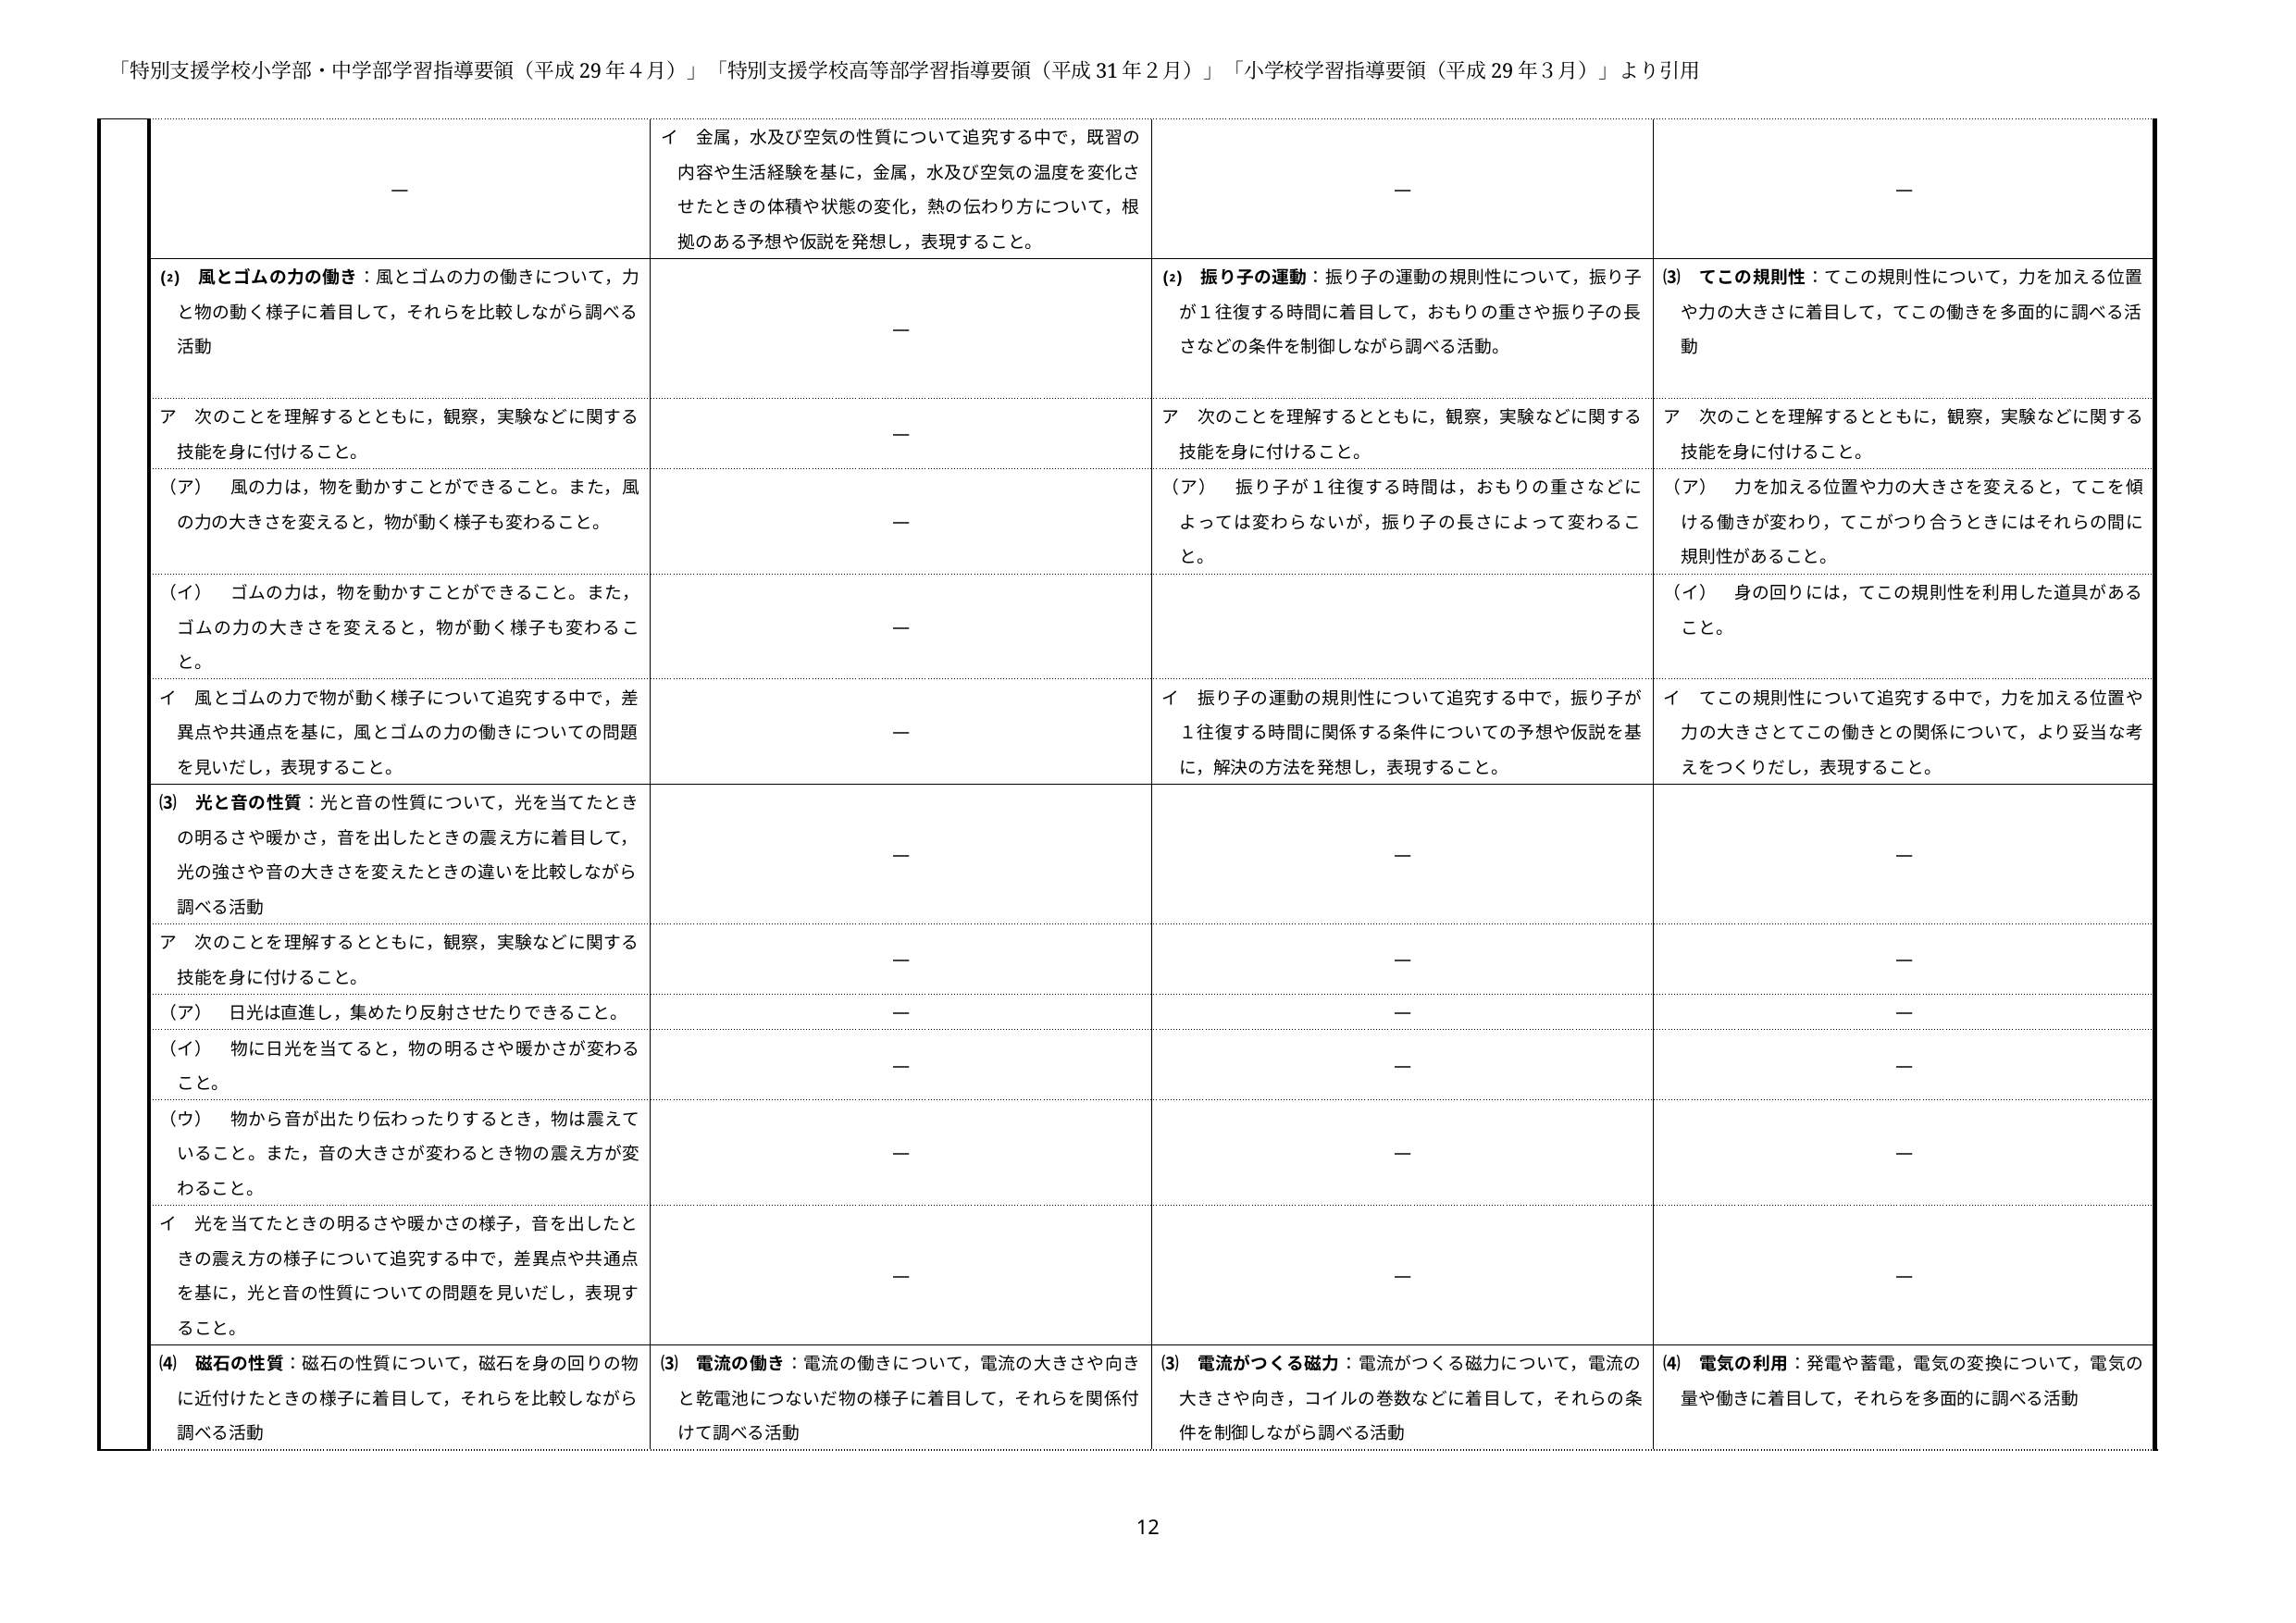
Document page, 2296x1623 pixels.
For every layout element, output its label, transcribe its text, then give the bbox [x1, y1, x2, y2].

table_cell ⑶ てこの規則性：てこの規則性について，力を加える位置や力の大きさに着目して，てこの働きを多面的に調べる活動 [1654, 259, 2153, 398]
table_cell ⑶ 光と音の性質：光と音の性質について，光を当てたときの明るさや暖かさ，音を出したときの震え方に着目して，光の強さや音の大きさを変えたときの違いを比較しながら調べる活動 [151, 785, 650, 923]
table_cell ア 次のことを理解するとともに，観察，実験などに関する技能を身に付けること。 [151, 923, 650, 994]
table_cell （ア） 風の力は，物を動かすことができること。また，風の力の大きさを変えると，物が動く様子も変わること。 [151, 468, 650, 573]
table_cell （ア） 日光は直進し，集めたり反射させたりできること。 [151, 994, 650, 1029]
table_cell ― [1152, 785, 1653, 923]
table_cell ― [1152, 118, 1653, 258]
table_cell （イ） 身の回りには，てこの規則性を利用した道具があること。 [1654, 574, 2153, 678]
table_cell ― [1654, 118, 2153, 258]
table_cell ― [1152, 1029, 1653, 1099]
table_cell ― [651, 678, 1151, 784]
table_cell ― [651, 574, 1151, 678]
table_cell （イ） ゴムの力は，物を動かすことができること。また，ゴムの力の大きさを変えると，物が動く様子も変わること。 [151, 574, 650, 678]
table_cell ⑶ 電流がつくる磁力：電流がつくる磁力について，電流の大きさや向き，コイルの巻数などに着目して，それらの条件を制御しながら調べる活動 [1152, 1345, 1653, 1449]
table_cell ― [651, 1205, 1151, 1344]
table_cell ⑷ 磁石の性質：磁石の性質について，磁石を身の回りの物に近付けたときの様子に着目して，それらを比較しながら調べる活動 [151, 1345, 650, 1449]
table_cell ― [1654, 1205, 2153, 1344]
table_cell ― [651, 994, 1151, 1029]
table_cell ― [651, 398, 1151, 468]
table_cell ― [1152, 1099, 1653, 1205]
table_cell ― [651, 259, 1151, 398]
table_cell ― [1152, 994, 1653, 1029]
table_cell イ 金属，水及び空気の性質について追究する中で，既習の内容や生活経験を基に，金属，水及び空気の温度を変化させたときの体積や状態の変化，熱の伝わり方について，根拠のある予想や仮説を発想し，表現すること。 [651, 118, 1151, 258]
table_cell ― [1654, 1029, 2153, 1099]
table_cell ア 次のことを理解するとともに，観察，実験などに関する技能を身に付けること。 [1654, 398, 2153, 468]
table_cell ― [651, 785, 1151, 923]
table_cell イ 光を当てたときの明るさや暖かさの様子，音を出したときの震え方の様子について追究する中で，差異点や共通点を基に，光と音の性質についての問題を見いだし，表現すること。 [151, 1205, 650, 1344]
table_cell ア 次のことを理解するとともに，観察，実験などに関する技能を身に付けること。 [151, 398, 650, 468]
table_cell ― [1152, 923, 1653, 994]
table_cell ― [1654, 1099, 2153, 1205]
table_cell （ウ） 物から音が出たり伝わったりするとき，物は震えていること。また，音の大きさが変わるとき物の震え方が変わること。 [151, 1099, 650, 1205]
table_cell ⑵ 振り子の運動：振り子の運動の規則性について，振り子が１往復する時間に着目して，おもりの重さや振り子の長さなどの条件を制御しながら調べる活動。 [1152, 259, 1653, 398]
table_cell ― [651, 1029, 1151, 1099]
table_cell ― [651, 1099, 1151, 1205]
table_cell イ 振り子の運動の規則性について追究する中で，振り子が１往復する時間に関係する条件についての予想や仮説を基に，解決の方法を発想し，表現すること。 [1152, 678, 1653, 784]
table_cell ― [1152, 1205, 1653, 1344]
table_cell ― [1654, 923, 2153, 994]
table_cell ア 次のことを理解するとともに，観察，実験などに関する技能を身に付けること。 [1152, 398, 1653, 468]
table_cell イ 風とゴムの力で物が動く様子について追究する中で，差異点や共通点を基に，風とゴムの力の働きについての問題を見いだし，表現すること。 [151, 678, 650, 784]
table_cell ⑵ 風とゴムの力の働き：風とゴムの力の働きについて，力と物の動く様子に着目して，それらを比較しながら調べる活動 [151, 259, 650, 398]
table_cell ⑶ 電流の働き：電流の働きについて，電流の大きさや向きと乾電池につないだ物の様子に着目して，それらを関係付けて調べる活動 [651, 1345, 1151, 1449]
table_cell ― [1654, 785, 2153, 923]
table_cell （ア） 振り子が１往復する時間は，おもりの重さなどによっては変わらないが，振り子の長さによって変わること。 [1152, 468, 1653, 573]
table_cell イ てこの規則性について追究する中で，力を加える位置や力の大きさとてこの働きとの関係について，より妥当な考えをつくりだし，表現すること。 [1654, 678, 2153, 784]
table_cell ― [651, 468, 1151, 573]
table_cell （イ） 物に日光を当てると，物の明るさや暖かさが変わること。 [151, 1029, 650, 1099]
table_cell ― [1654, 994, 2153, 1029]
table_cell [1152, 574, 1653, 678]
table_cell ⑷ 電気の利用：発電や蓄電，電気の変換について，電気の量や働きに着目して，それらを多面的に調べる活動 [1654, 1345, 2153, 1449]
table_cell ― [151, 118, 650, 258]
table_cell （ア） 力を加える位置や力の大きさを変えると，てこを傾ける働きが変わり，てこがつり合うときにはそれらの間に規則性があること。 [1654, 468, 2153, 573]
table_cell ― [651, 923, 1151, 994]
